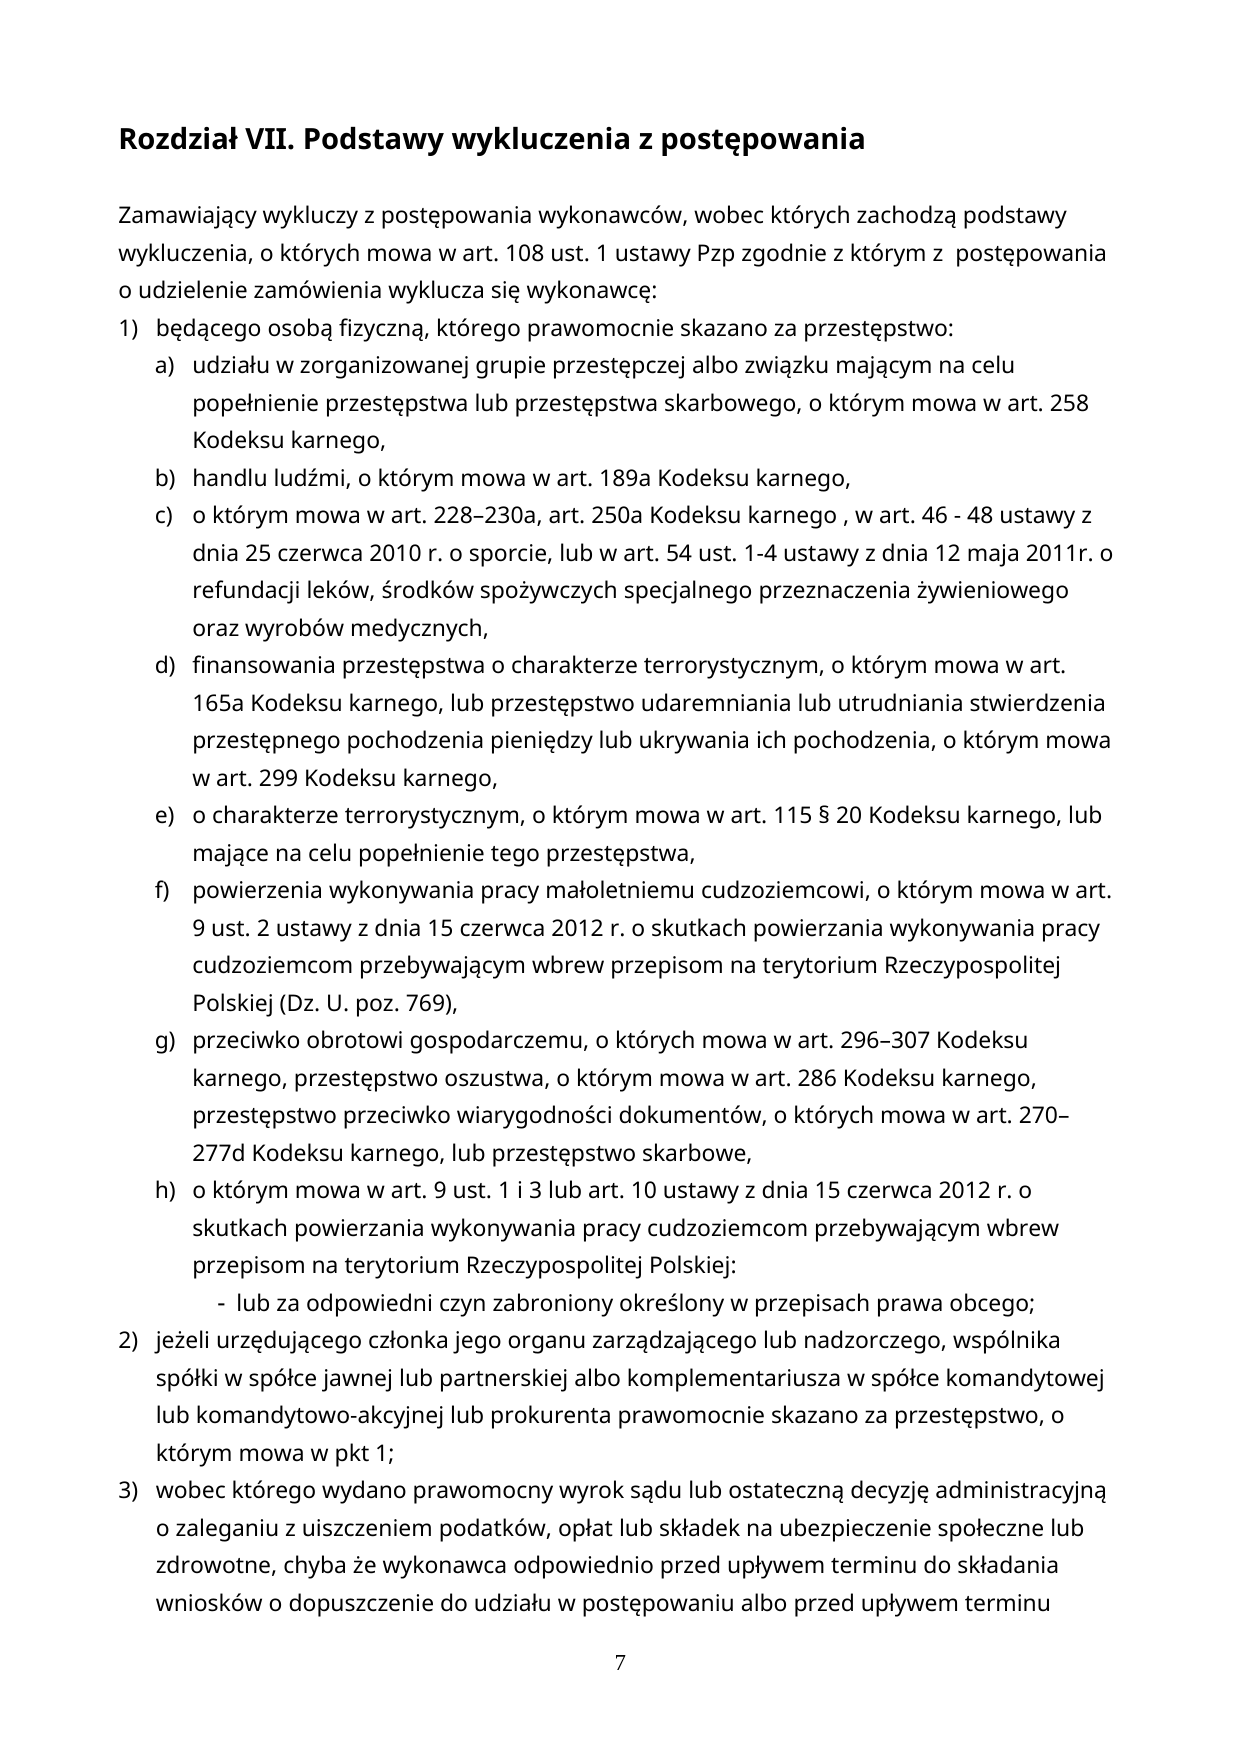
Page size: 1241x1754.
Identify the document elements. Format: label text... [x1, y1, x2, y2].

list finansowania przestępstwa o charakterze terrorystycznym, o którym mowa w art. 165a Kodeksu karnego, lub przestępstwo udaremniania lub utrudniania stwierdzenia przestępnego pochodzenia pieniędzy lub ukrywania ich pochodzenia, o którym mowa w art. 299 Kodeksu karnego, [154, 649, 1122, 793]
list udziału w zorganizowanej grupie przestępczej albo związku mającym na celu popełnienie przestępstwa lub przestępstwa skarbowego, o którym mowa w art. 258 Kodeksu karnego, [154, 349, 1122, 455]
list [118, 1474, 1122, 1618]
list o którym mowa w art. 9 ust. 1 i 3 lub art. 10 ustawy z dnia 15 czerwca 2012 r. o skutkach powierzania wykonywania pracy cudzoziemcom przebywającym wbrew przepisom na terytorium Rzeczypospolitej Polskiej: [154, 1174, 1122, 1280]
list lub za odpowiedni czyn zabroniony określony w przepisach prawa obcego; [217, 1287, 1122, 1318]
list o charakterze terrorystycznym, o którym mowa w art. 115 § 20 Kodeksu karnego, lub mające na celu popełnienie tego przestępstwa, [154, 799, 1122, 868]
subtitle Rozdział VII. Podstawy wykluczenia z postępowania [118, 118, 1122, 158]
list o którym mowa w art. 228–230a, art. 250a Kodeksu karnego , w art. 46 - 48 ustawy z dnia 25 czerwca 2010 r. o sporcie, lub w art. 54 ust. 1-4 ustawy z dnia 12 maja 2011r. o refundacji leków, środków spożywczych specjalnego przeznaczenia żywieniowego oraz wyrobów medycznych, [154, 499, 1122, 643]
list będącego osobą fizyczną, którego prawomocnie skazano za przestępstwo: [118, 312, 1122, 343]
text Zamawiający wykluczy z postępowania wykonawców, wobec których zachodzą podstawy wykluczenia, o których mowa w art. 108 ust. 1 ustawy Pzp zgodnie z którym z postępowania o udzielenie zamówienia wyklucza się wykonawcę: [118, 199, 1122, 305]
list powierzenia wykonywania pracy małoletniemu cudzoziemcowi, o którym mowa w art. 9 ust. 2 ustawy z dnia 15 czerwca 2012 r. o skutkach powierzania wykonywania pracy cudzoziemcom przebywającym wbrew przepisom na terytorium Rzeczypospolitej Polskiej (Dz. U. poz. 769), [154, 874, 1122, 1018]
list jeżeli urzędującego członka jego organu zarządzającego lub nadzorczego, wspólnika spółki w spółce jawnej lub partnerskiej albo komplementariusza w spółce komandytowej lub komandytowo-akcyjnej lub prokurenta prawomocnie skazano za przestępstwo, o którym mowa w pkt 1; [118, 1324, 1122, 1468]
list przeciwko obrotowi gospodarczemu, o których mowa w art. 296–307 Kodeksu karnego, przestępstwo oszustwa, o którym mowa w art. 286 Kodeksu karnego, przestępstwo przeciwko wiarygodności dokumentów, o których mowa w art. 270–277d Kodeksu karnego, lub przestępstwo skarbowe, [154, 1024, 1122, 1168]
list handlu ludźmi, o którym mowa w art. 189a Kodeksu karnego, [154, 462, 1122, 493]
